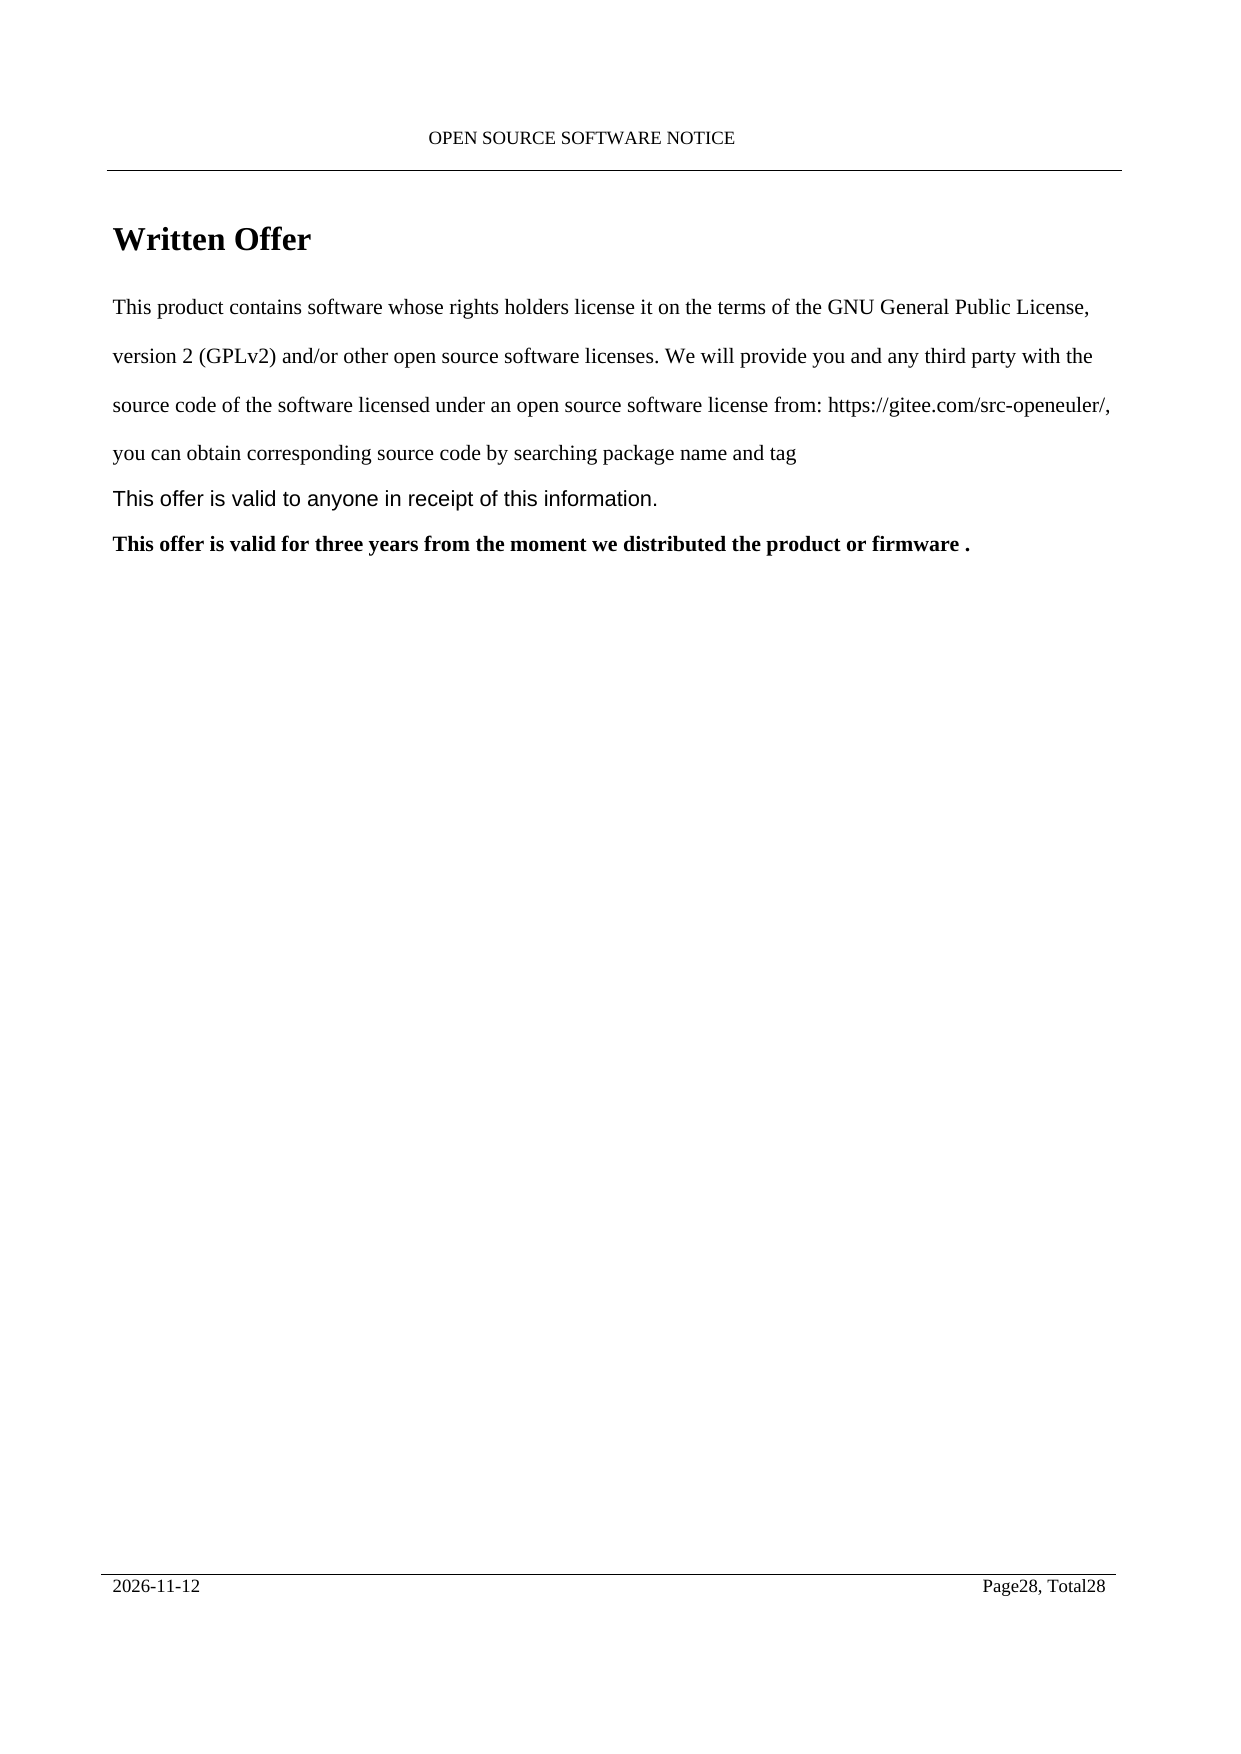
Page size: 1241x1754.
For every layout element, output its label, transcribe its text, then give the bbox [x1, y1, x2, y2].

text This product contains software whose rights holders license it on the terms of the GNU General Public License, version 2 (GPLv2) and/or other open source software licenses. We will provide you and any third party with the source code of the software licensed under an open source software license from: https://gitee.com/src-openeuler/, you can obtain corresponding source code by searching package name and tag [112, 291, 1128, 469]
text Written Offer [112, 206, 1128, 271]
text This offer is valid to anyone in receipt of this information. [112, 482, 1128, 514]
text This offer is valid for three years from the moment we distributed the product or firmware . [112, 527, 1128, 559]
